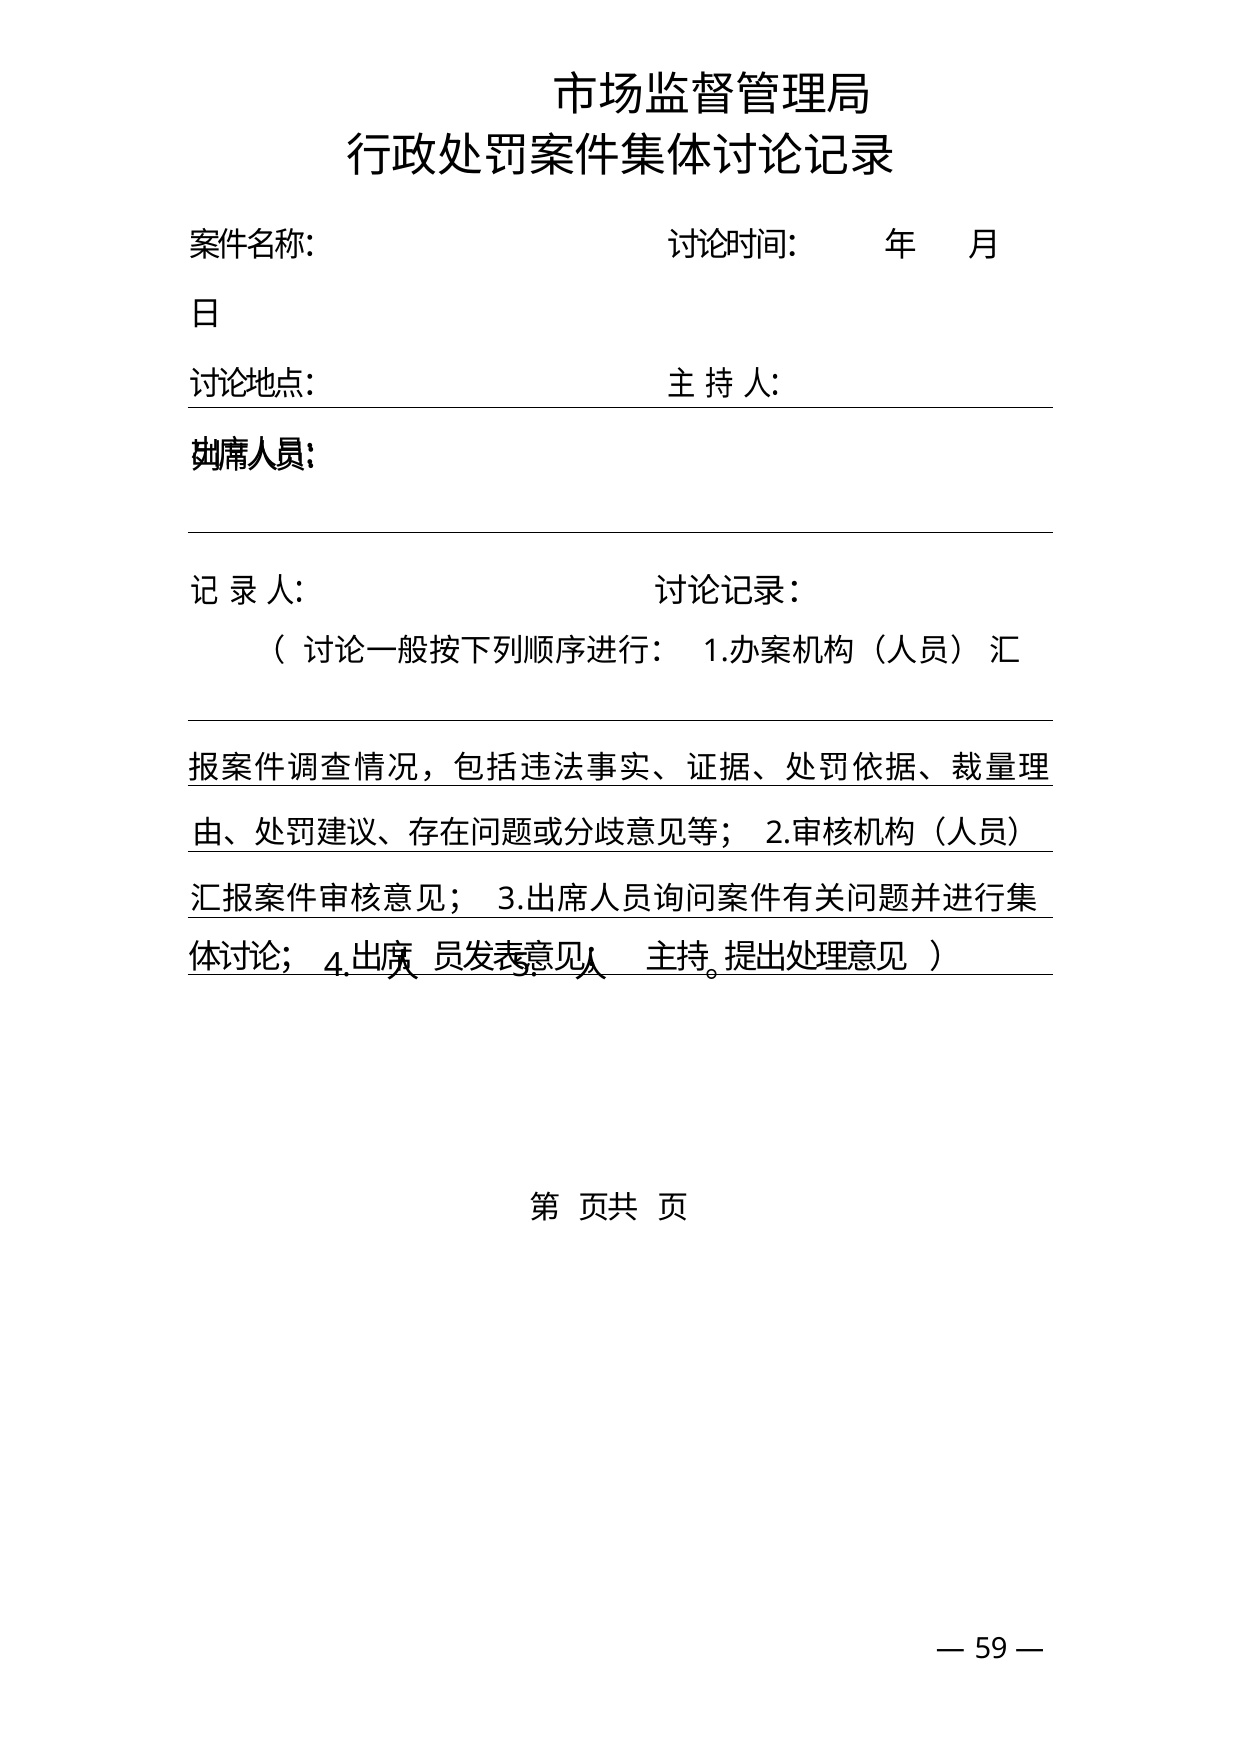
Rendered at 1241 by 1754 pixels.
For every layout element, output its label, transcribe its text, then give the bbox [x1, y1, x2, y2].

text 体讨论； 出席 员发表意见； 主持 提出处理意见 ） [186, 939, 1054, 976]
text 讨论地点： 主 持 人： 出席人员： [189, 356, 1053, 407]
text 讨论地点： 主 持 人： 出席人员： [189, 408, 1053, 474]
text 第 页共 页 [186, 1191, 1054, 1225]
text 市场监督管理局 行政处罚案件集体讨论记录 [346, 61, 895, 185]
text 案件名称： 讨论时间： 年 月 日 [189, 218, 1053, 335]
